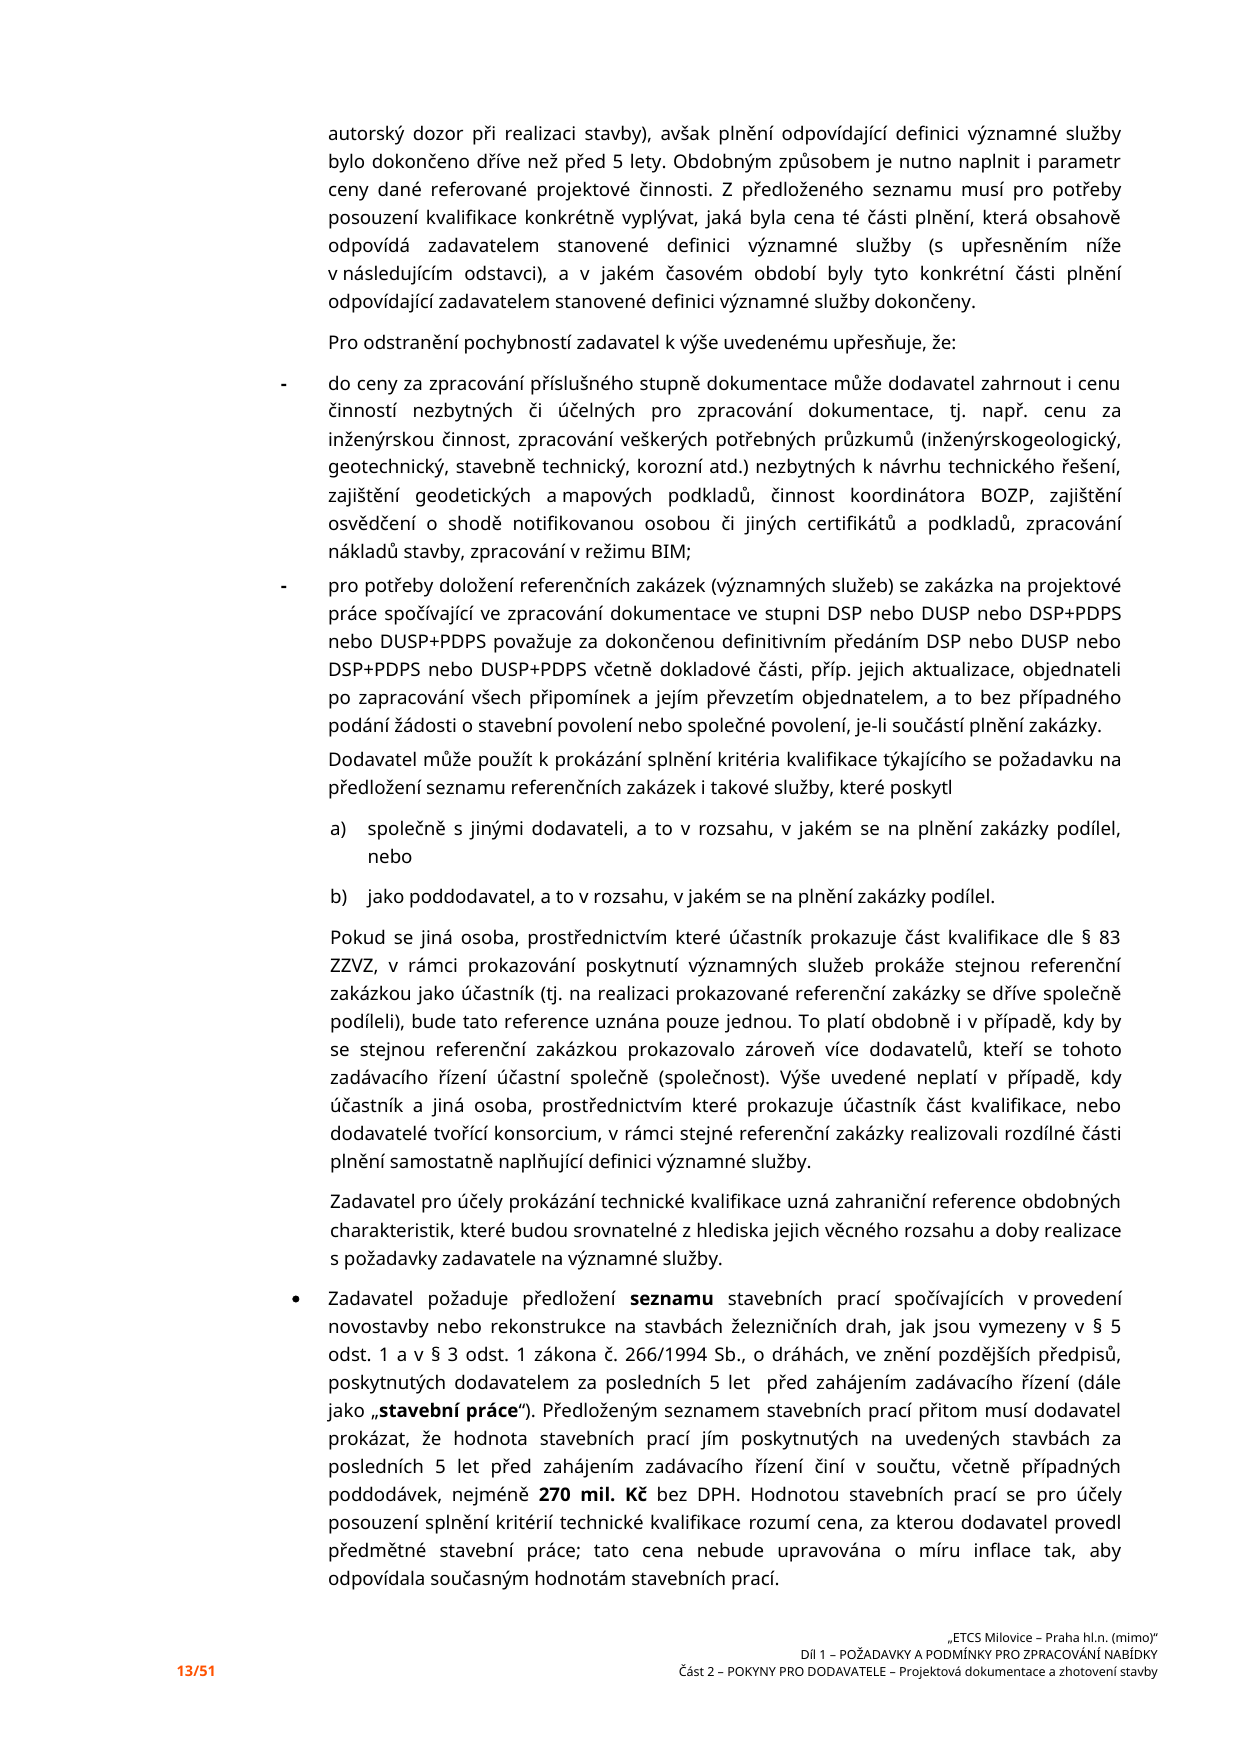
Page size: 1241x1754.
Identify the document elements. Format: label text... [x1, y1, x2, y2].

text do ceny za zpracování příslušného stupně dokumentace může dodavatel zahrnout i cenu činností nezbytných či účelných pro zpracování dokumentace, tj. např. cenu za inženýrskou činnost, zpracování veškerých potřebných průzkumů (inženýrskogeologický, geotechnický, stavebně technický, korozní atd.) nezbytných k návrhu technického řešení, zajištění geodetických a mapových podkladů, činnost koordinátora BOZP, zajištění osvědčení o shodě notifikovanou osobou či jiných certifikátů a podkladů, zpracování nákladů stavby, zpracování v režimu BIM; [281, 370, 1122, 563]
text Pokud se jiná osoba, prostřednictvím které účastník prokazuje část kvalifikace dle § 83 ZZVZ, v rámci prokazování poskytnutí významných služeb prokáže stejnou referenční zakázkou jako účastník (tj. na realizaci prokazované referenční zakázky se dříve společně podíleli), bude tato reference uznána pouze jednou. To platí obdobně i v případě, kdy by se stejnou referenční zakázkou prokazovalo zároveň více dodavatelů, kteří se tohoto zadávacího řízení účastní společně (společnost). Výše uvedené neplatí v případě, kdy účastník a jiná osoba, prostřednictvím které prokazuje účastník část kvalifikace, nebo dodavatelé tvořící konsorcium, v rámci stejné referenční zakázky realizovali rozdílné části plnění samostatně naplňující definici významné služby. [330, 924, 1122, 1174]
text Dodavatel může použít k prokázání splnění kritéria kvalifikace týkajícího se požadavku na předložení seznamu referenčních zakázek i takové služby, které poskytl [328, 747, 1122, 800]
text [328, 121, 1122, 314]
text Pro odstranění pochybností zadavatel k výše uvedenému upřesňuje, že: [328, 329, 1122, 355]
list společně s jinými dodavateli, a to v rozsahu, v jakém se na plnění zakázky podílel, nebo [330, 815, 1122, 869]
text Zadavatel pro účely prokázání technické kvalifikace uzná zahraniční reference obdobných charakteristik, které budou srovnatelné z hlediska jejich věcného rozsahu a doby realizace s požadavky zadavatele na významné služby. [330, 1189, 1122, 1270]
text Zadavatel požaduje předložení seznamu stavebních prací spočívajících v provedení novostavby nebo rekonstrukce na stavbách železničních drah, jak jsou vymezeny v § 5 odst. 1 a v § 3 odst. 1 zákona č. 266/1994 Sb., o dráhách, ve znění pozdějších předpisů, poskytnutých dodavatelem za posledních 5 let před zahájením zadávacího řízení (dále jako „stavební práce“). Předloženým seznamem stavebních prací přitom musí dodavatel prokázat, že hodnota stavebních prací jím poskytnutých na uvedených stavbách za posledních 5 let před zahájením zadávacího řízení činí v součtu, včetně případných poddodávek, nejméně 270 mil. Kč bez DPH. Hodnotou stavebních prací se pro účely posouzení splnění kritérií technické kvalifikace rozumí cena, za kterou dodavatel provedl předmětné stavební práce; tato cena nebude upravována o míru inflace tak, aby odpovídala současným hodnotám stavebních prací. [292, 1285, 1122, 1591]
list jako poddodavatel, a to v rozsahu, v jakém se na plnění zakázky podílel. [330, 884, 1122, 909]
text pro potřeby doložení referenčních zakázek (významných služeb) se zakázka na projektové práce spočívající ve zpracování dokumentace ve stupni DSP nebo DUSP nebo DSP+PDPS nebo DUSP+PDPS považuje za dokončenou definitivním předáním DSP nebo DUSP nebo DSP+PDPS nebo DUSP+PDPS včetně dokladové části, příp. jejich aktualizace, objednateli po zapracování všech připomínek a jejím převzetím objednatelem, a to bez případného podání žádosti o stavební povolení nebo společné povolení, je-li součástí plnění zakázky. [281, 572, 1122, 738]
